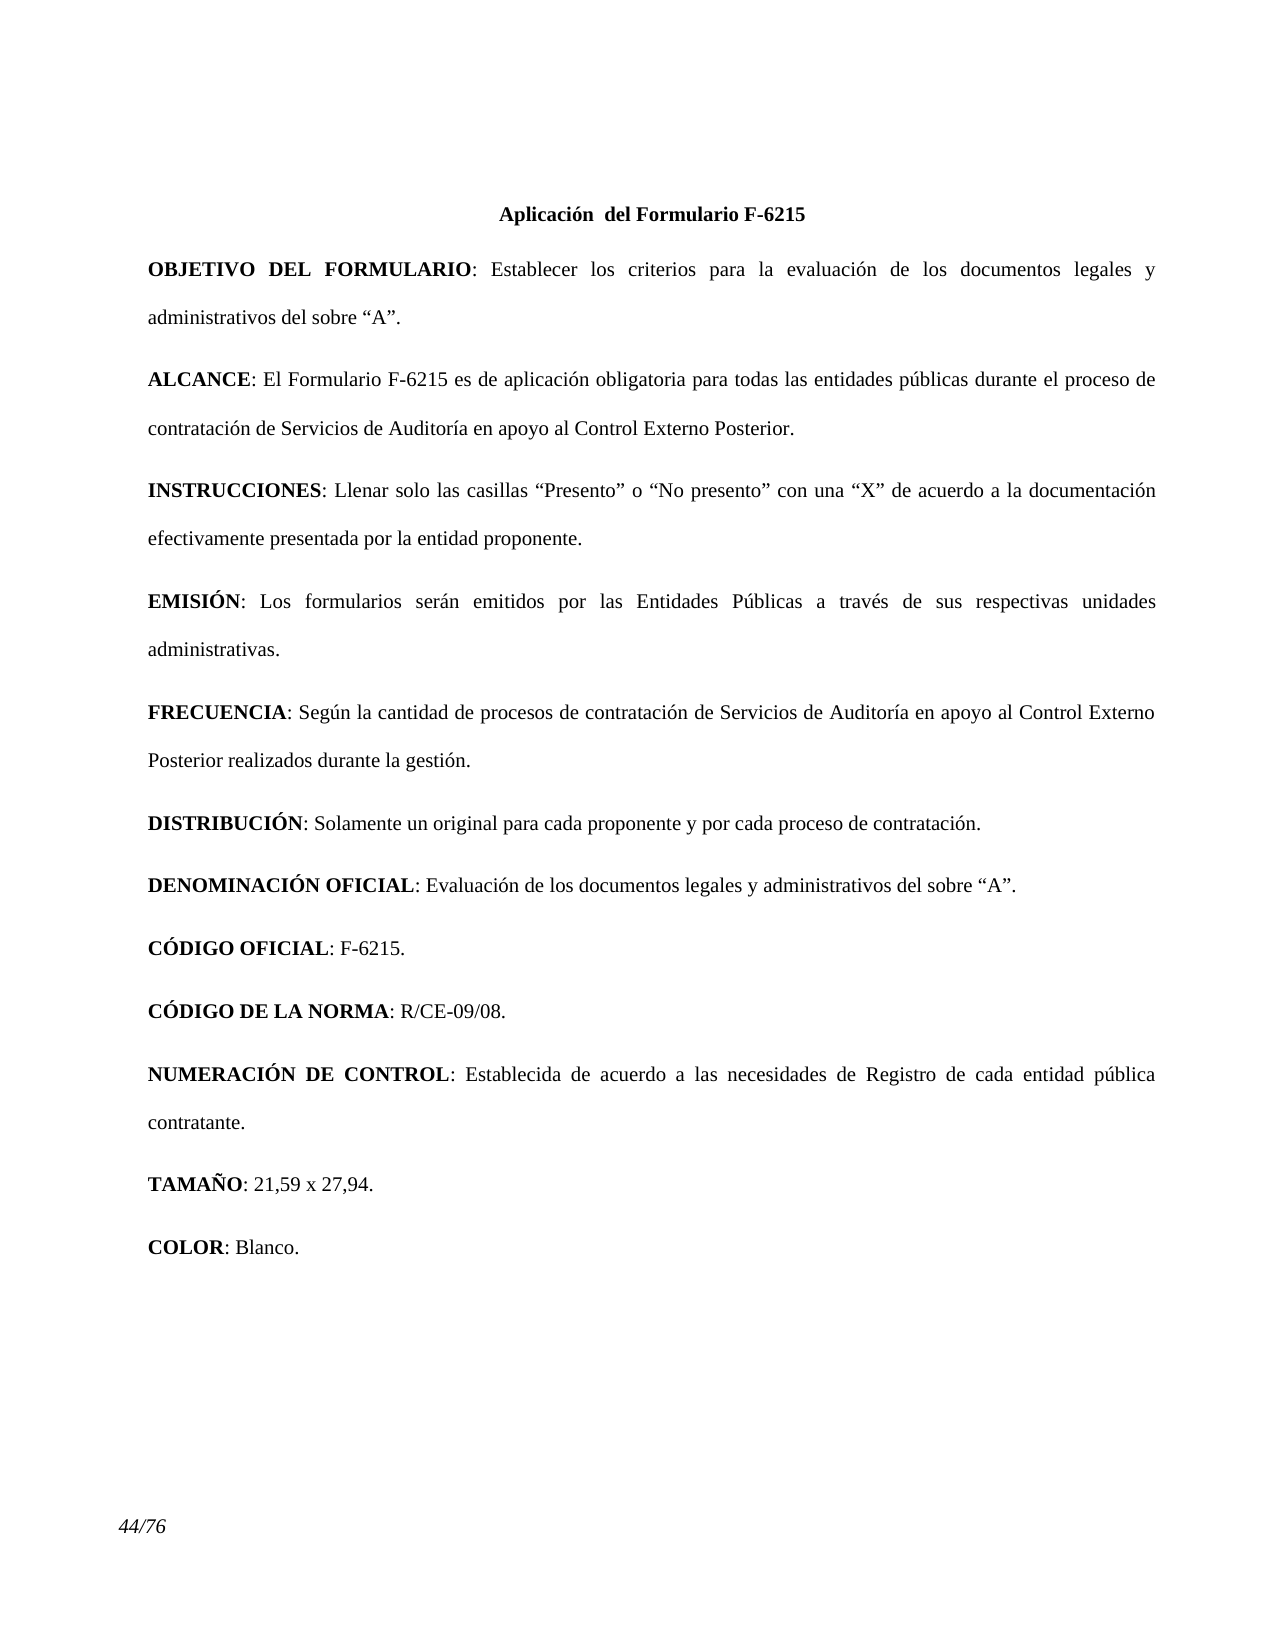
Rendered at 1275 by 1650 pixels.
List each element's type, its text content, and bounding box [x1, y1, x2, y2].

text EMISIÓN: Los formularios serán emitidos por las Entidades Públicas a través de sus respectivas unidades administrativas. [148, 589, 1157, 661]
text FRECUENCIA: Según la cantidad de procesos de contratación de Servicios de Auditoría en apoyo al Control Externo Posterior realizados durante la gestión. [148, 700, 1157, 772]
text COLOR: Blanco. [148, 1235, 1157, 1259]
text DISTRIBUCIÓN: Solamente un original para cada proponente y por cada proceso de contratación. [148, 811, 1157, 835]
text CÓDIGO OFICIAL: F-6215. [148, 936, 1157, 960]
text ALCANCE: El Formulario F-6215 es de aplicación obligatoria para todas las entidades públicas durante el proceso de contratación de Servicios de Auditoría en apoyo al Control Externo Posterior. [148, 367, 1157, 439]
text INSTRUCCIONES: Llenar solo las casillas “Presento” o “No presento” con una “X” de acuerdo a la documentación efectivamente presentada por la entidad proponente. [148, 478, 1157, 550]
text NUMERACIÓN DE CONTROL: Establecida de acuerdo a las necesidades de Registro de cada entidad pública contratante. [148, 1062, 1157, 1134]
text OBJETIVO DEL FORMULARIO: Establecer los criterios para la evaluación de los documentos legales y administrativos del sobre “A”. [148, 257, 1157, 329]
title Aplicación del Formulario F-6215 [148, 202, 1157, 226]
text TAMAÑO: 21,59 x 27,94. [148, 1172, 1157, 1196]
text DENOMINACIÓN OFICIAL: Evaluación de los documentos legales y administrativos del sobre “A”. [148, 873, 1157, 897]
text CÓDIGO DE : R/CE-09/08. [148, 999, 1157, 1023]
